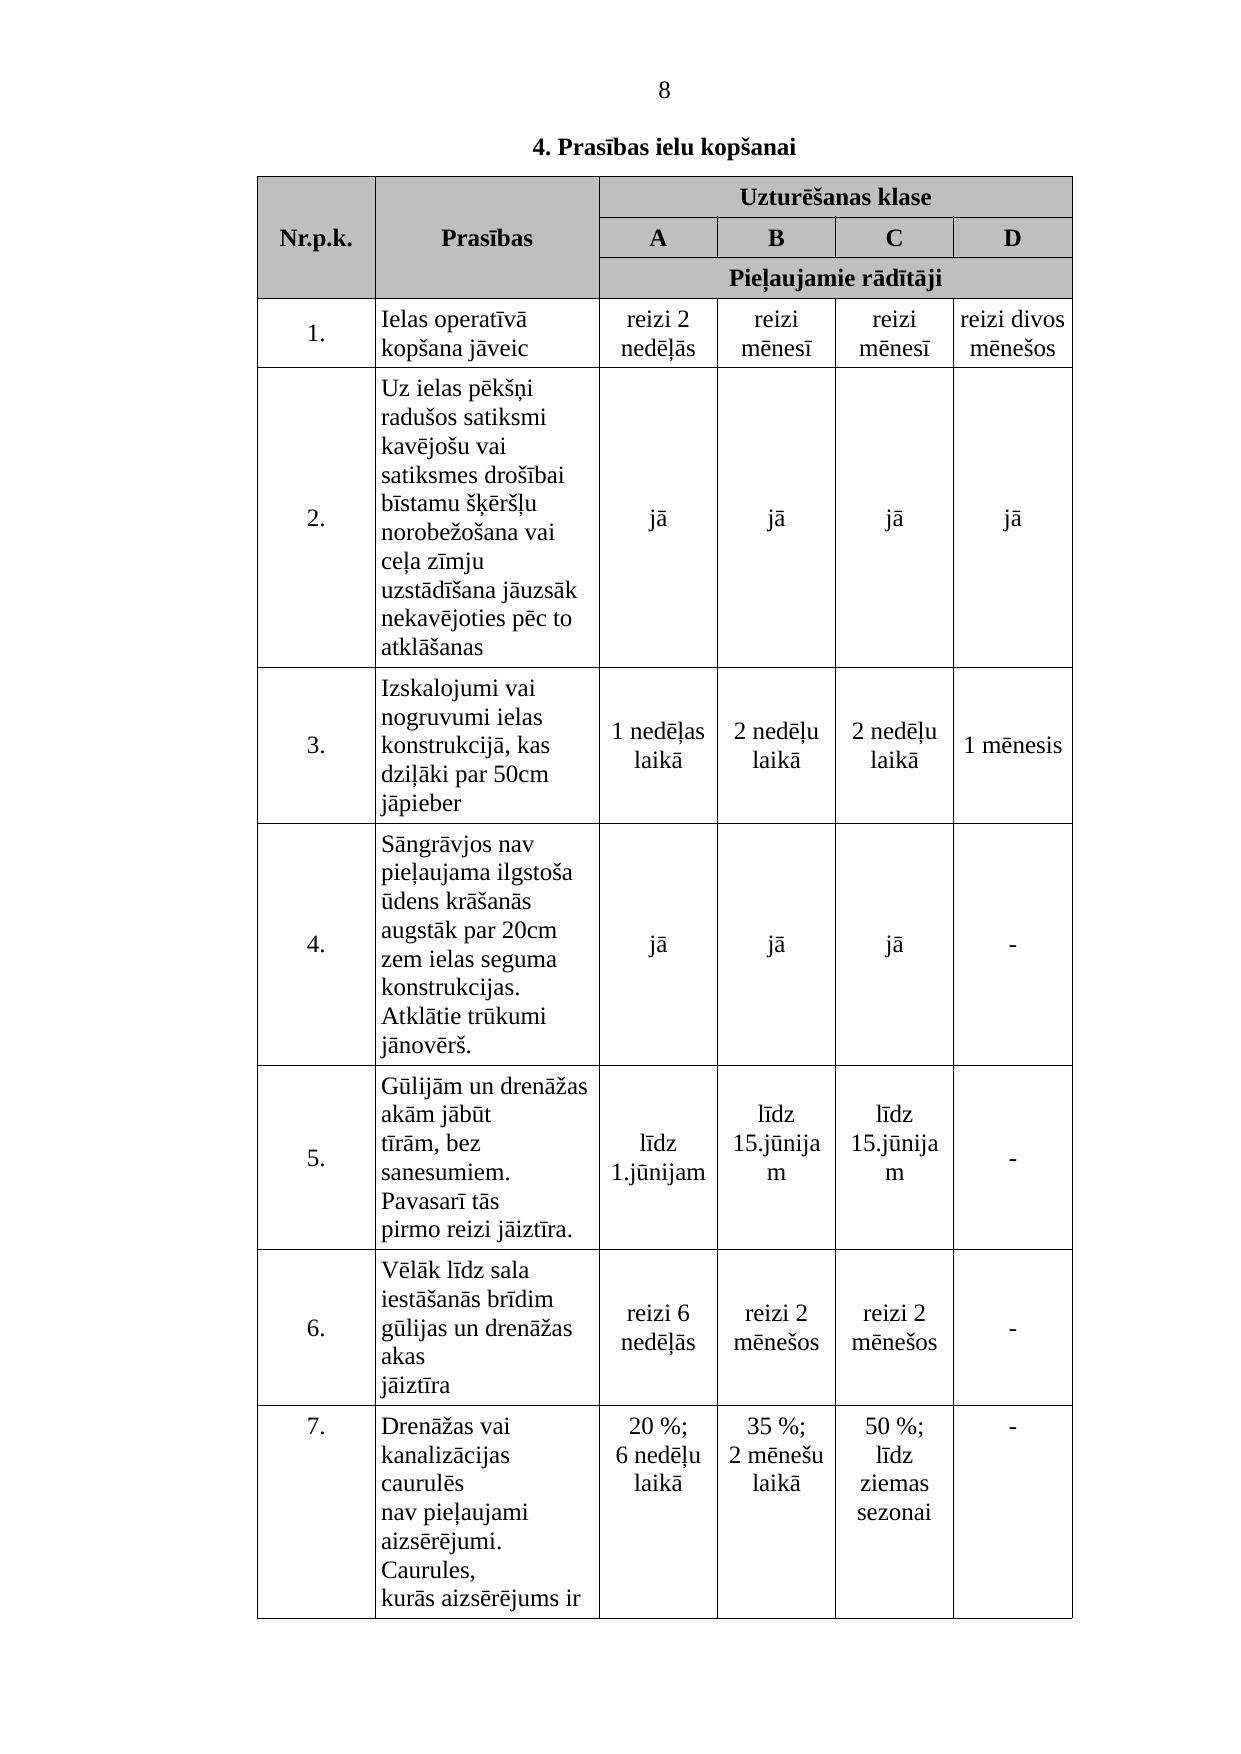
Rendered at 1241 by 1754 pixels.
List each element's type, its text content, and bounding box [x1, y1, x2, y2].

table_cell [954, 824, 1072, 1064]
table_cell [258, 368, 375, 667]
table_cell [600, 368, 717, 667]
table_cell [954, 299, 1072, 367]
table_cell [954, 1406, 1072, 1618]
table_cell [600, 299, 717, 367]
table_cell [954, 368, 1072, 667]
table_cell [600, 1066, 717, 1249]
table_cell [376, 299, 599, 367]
text 4. Prasības ielu kopšanai [177, 132, 1152, 161]
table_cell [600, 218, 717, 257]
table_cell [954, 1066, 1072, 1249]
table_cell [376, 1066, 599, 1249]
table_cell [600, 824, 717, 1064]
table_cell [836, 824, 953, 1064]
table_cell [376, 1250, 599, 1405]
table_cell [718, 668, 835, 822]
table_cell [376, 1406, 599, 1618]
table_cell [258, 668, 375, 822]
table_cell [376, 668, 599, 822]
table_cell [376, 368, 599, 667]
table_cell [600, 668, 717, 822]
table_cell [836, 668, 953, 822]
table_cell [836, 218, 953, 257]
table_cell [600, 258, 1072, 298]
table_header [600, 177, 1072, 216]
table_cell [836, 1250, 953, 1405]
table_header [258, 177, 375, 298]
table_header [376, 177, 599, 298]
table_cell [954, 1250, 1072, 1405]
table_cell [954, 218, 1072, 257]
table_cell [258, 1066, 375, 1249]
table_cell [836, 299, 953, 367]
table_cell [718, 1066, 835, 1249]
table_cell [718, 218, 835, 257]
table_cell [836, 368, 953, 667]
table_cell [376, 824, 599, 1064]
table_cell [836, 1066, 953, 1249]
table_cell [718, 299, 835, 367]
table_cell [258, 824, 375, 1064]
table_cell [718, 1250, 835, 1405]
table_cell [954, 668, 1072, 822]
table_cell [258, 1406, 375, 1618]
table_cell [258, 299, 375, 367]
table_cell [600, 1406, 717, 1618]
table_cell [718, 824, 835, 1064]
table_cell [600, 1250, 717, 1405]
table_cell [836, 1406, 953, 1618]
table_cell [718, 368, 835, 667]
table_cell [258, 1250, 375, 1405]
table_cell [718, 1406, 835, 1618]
